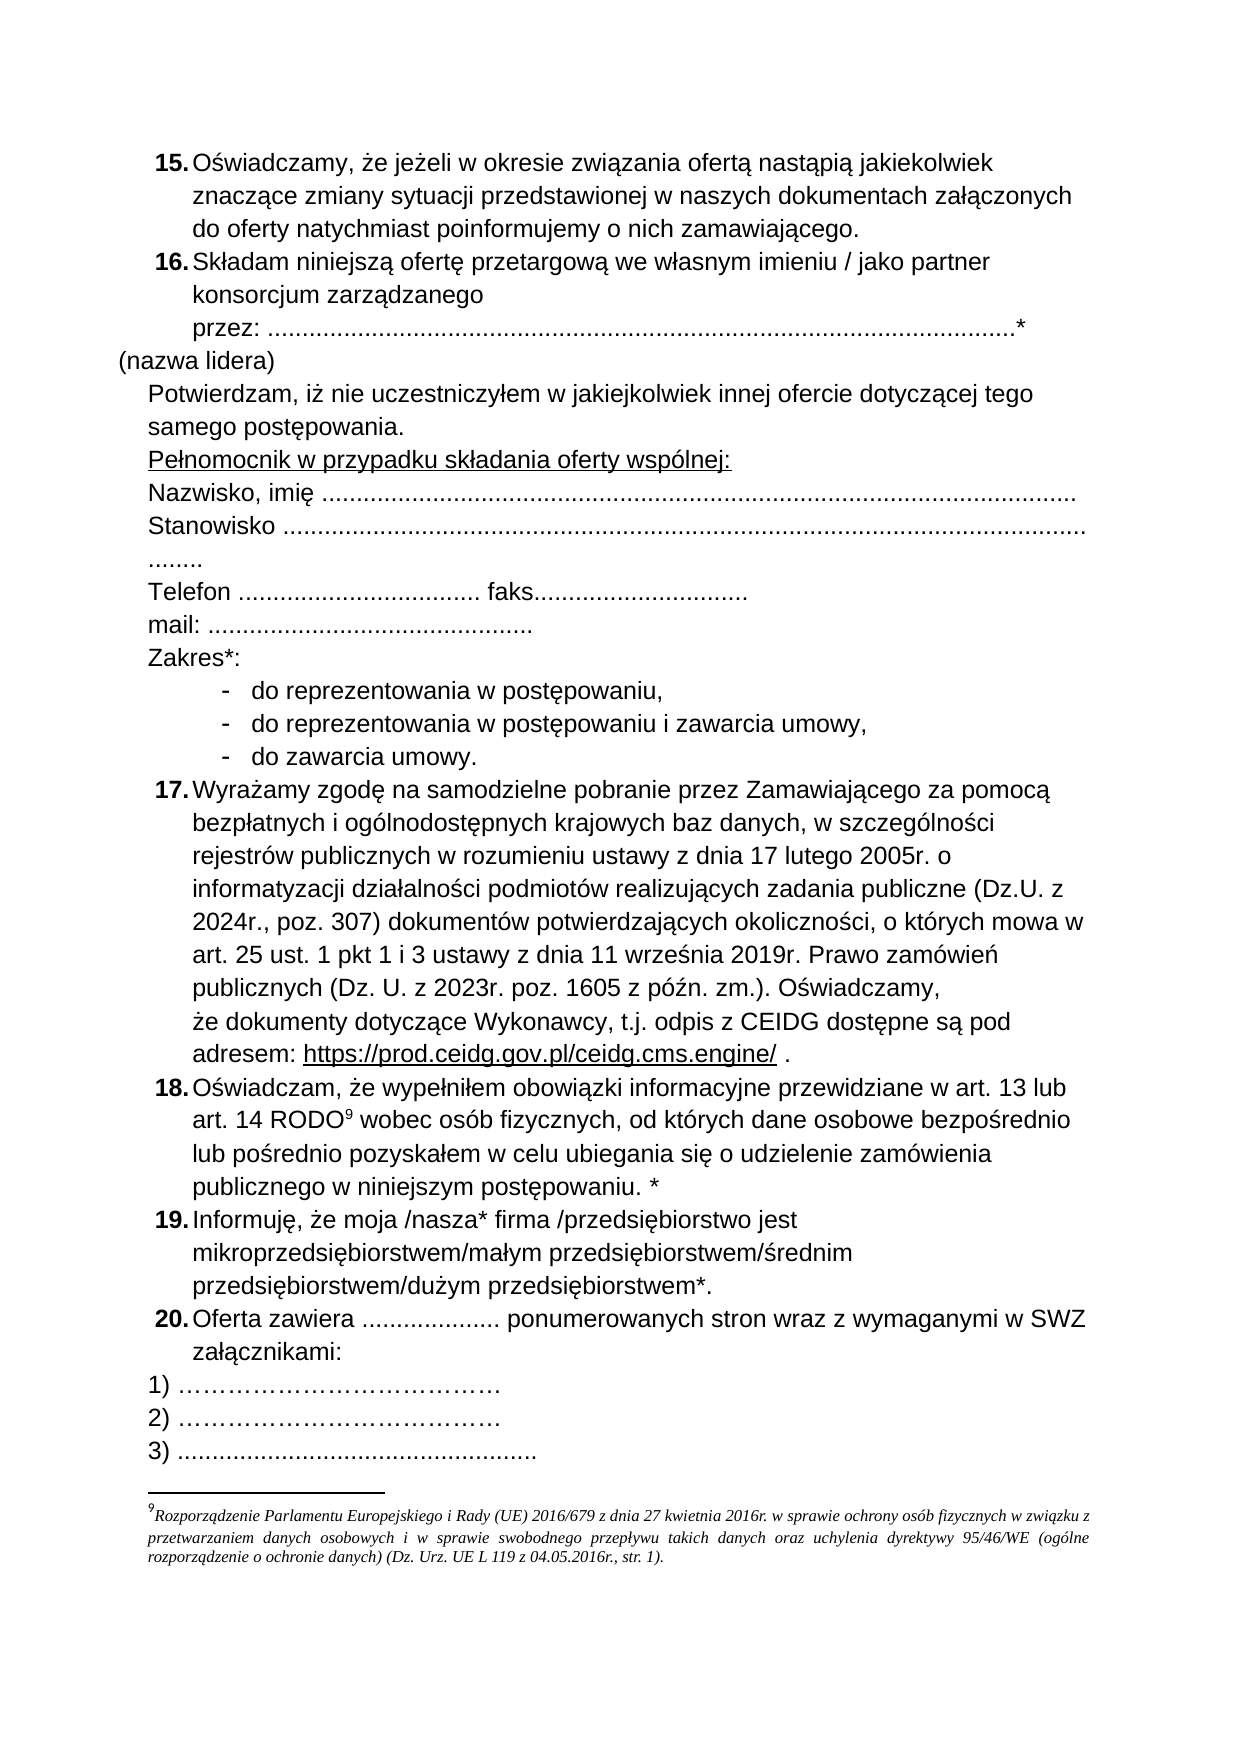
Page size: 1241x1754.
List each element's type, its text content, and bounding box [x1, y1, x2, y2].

list do zawarcia umowy. [148, 742, 1093, 771]
text (nazwa lidera) [118, 346, 1093, 374]
text mail: ............................................... [148, 610, 1093, 639]
text Stanowisko ............................................................................................................................ [148, 511, 1093, 573]
list Oświadczamy, że jeżeli w okresie związania ofertą nastąpią jakiekolwiek znaczące zmiany sytuacji przedstawionej w naszych dokumentach załączonych do oferty natychmiast poinformujemy o nich zamawiającego. [154, 148, 1093, 242]
list do reprezentowania w postępowaniu, [148, 676, 1093, 705]
text 3) .................................................... [148, 1436, 1093, 1464]
text Potwierdzam, iż nie uczestniczyłem w jakiejkolwiek innej ofercie dotyczącej tego samego postępowania. [148, 379, 1093, 441]
list do reprezentowania w postępowaniu i zawarcia umowy, [148, 709, 1093, 738]
list Wyrażamy zgodę na samodzielne pobranie przez Zamawiającego za pomocą bezpłatnych i ogólnodostępnych krajowych baz danych, w szczególności rejestrów publicznych w rozumieniu ustawy z dnia 17 lutego 2005r. o informatyzacji działalności podmiotów realizujących zadania publiczne (Dz.U. z 2024r., poz. 307) dokumentów potwierdzających okoliczności, o których mowa w art. 25 ust. 1 pkt 1 i 3 ustawy z dnia 11 września 2019r. Prawo zamówień publicznych (Dz. U. z 2023r. poz. 1605 z późn. zm.). Oświadczamy, że dokumenty dotyczące Wykonawcy, t.j. odpis z CEIDG dostępne są pod adresem: https://prod.ceidg.gov.pl/ceidg.cms.engine/ . [154, 775, 1093, 1068]
list Informuję, że moja /nasza* firma /przedsiębiorstwo jest mikroprzedsiębiorstwem/małym przedsiębiorstwem/średnim przedsiębiorstwem/dużym przedsiębiorstwem*. [154, 1204, 1093, 1299]
text Telefon ................................... faks............................... [148, 577, 1093, 606]
list Oświadczam, że wypełniłem obowiązki informacyjne przewidziane w art. 13 lub art. 14 RODO wobec osób fizycznych, od których dane osobowe bezpośrednio lub pośrednio pozyskałem w celu ubiegania się o udzielenie zamówienia publicznego w niniejszym postępowaniu. * [154, 1072, 1093, 1200]
list Składam niniejszą ofertę przetargową we własnym imieniu / jako partner konsorcjum zarządzanego przez: ............................................................................................................* [154, 247, 1093, 341]
text Nazwisko, imię ............................................................................................................. [148, 478, 1093, 507]
text Pełnomocnik w przypadku składania oferty wspólnej: [148, 445, 1093, 473]
list Oferta zawiera .................... ponumerowanych stron wraz z wymaganymi w SWZ załącznikami: [154, 1304, 1093, 1365]
text Zakres*: [148, 643, 1093, 672]
text 2) ………………………………… [148, 1403, 1093, 1431]
text 1) ………………………………… [148, 1370, 1093, 1398]
